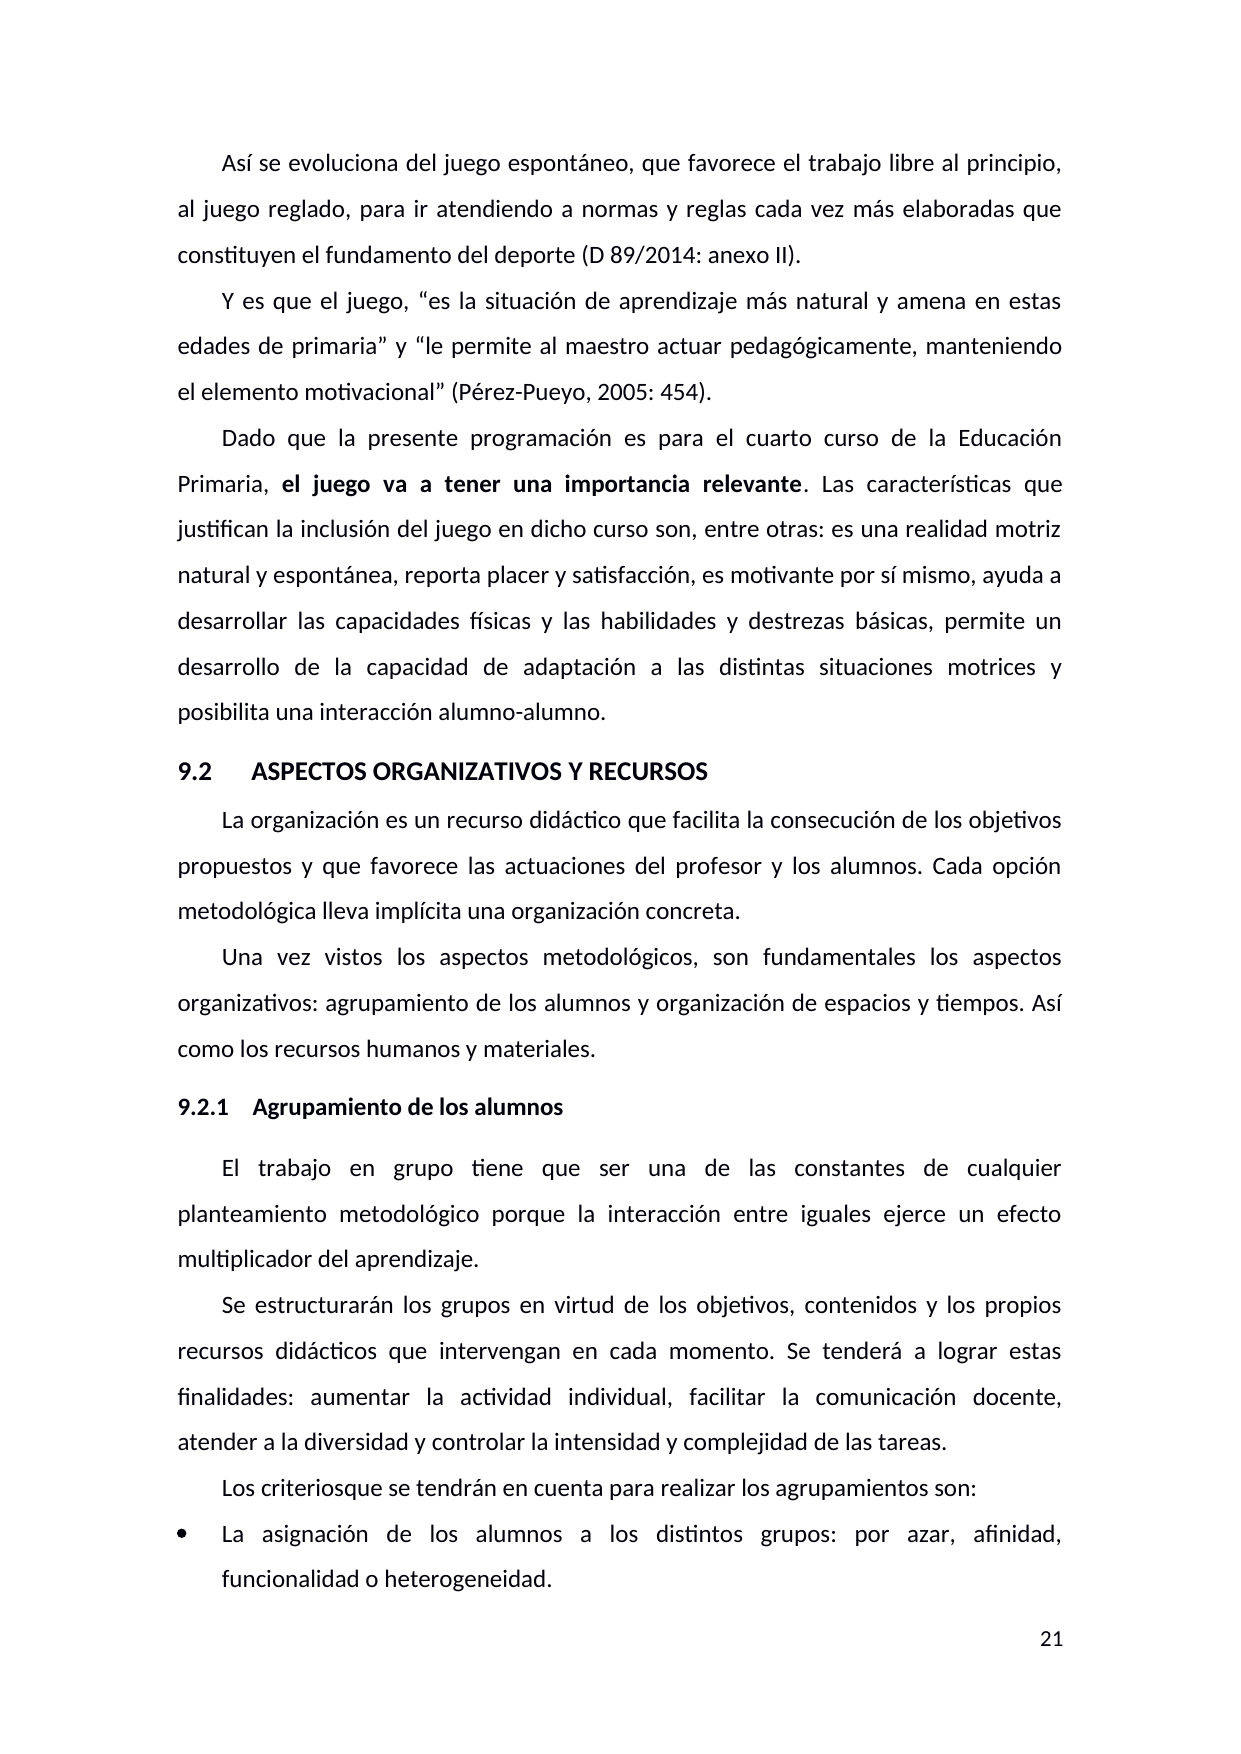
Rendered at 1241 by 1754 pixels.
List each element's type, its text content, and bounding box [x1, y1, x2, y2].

list Se estructurarán los grupos en virtud de los objetivos, contenidos y los propios recursos didácticos que intervengan en cada momento. Se tenderá a lograr estas finalidades: aumentar la actividad individual, facilitar la comunicación docente, atender a la diversidad y controlar la intensidad y complejidad de las tareas. [177, 1289, 1063, 1457]
list Una vez vistos los aspectos metodológicos, son fundamentales los aspectos organizativos: agrupamiento de los alumnos y organización de espacios y tiempos. Así como los recursos humanos y materiales. [177, 941, 1063, 1063]
list Así se evoluciona del juego espontáneo, que favorece el trabajo libre al principio, al juego reglado, para ir atendiendo a normas y reglas cada vez más elaboradas que constituyen el fundamento del deporte (D 89/2014: anexo II). [177, 148, 1063, 269]
list La organización es un recurso didáctico que facilita la consecución de los objetivos propuestos y que favorece las actuaciones del profesor y los alumnos. Cada opción metodológica lleva implícita una organización concreta. [177, 804, 1063, 926]
list Y es que el juego, “es la situación de aprendizaje más natural y amena en estas edades de primaria” y “le permite al maestro actuar pedagógicamente, manteniendo el elemento motivacional” (Pérez-Pueyo, 2005: 454). [177, 285, 1063, 407]
list El trabajo en grupo tiene que ser una de las constantes de cualquier planteamiento metodológico porque la interacción entre iguales ejerce un efecto multiplicador del aprendizaje. [177, 1152, 1063, 1274]
list Dado que la presente programación es para el cuarto curso de la Educación Primaria, el juego va a tener una importancia relevante. Las características que justifican la inclusión del juego en dicho curso son, entre otras: es una realidad motriz natural y espontánea, reporta placer y satisfacción, es motivante por sí mismo, ayuda a desarrollar las capacidades físicas y las habilidades y destrezas básicas, permite un desarrollo de la capacidad de adaptación a las distintas situaciones motrices y posibilita una interacción alumno-alumno. [177, 422, 1063, 727]
subtitle Agrupamiento de los alumnos [177, 1091, 1063, 1121]
list La asignación de los alumnos a los distintos grupos: por azar, afinidad, funcionalidad o heterogeneidad. [177, 1518, 1063, 1594]
subtitle ASPECTOS ORGANIZATIVOS Y RECURSOS [177, 754, 1063, 788]
list Los criteriosque se tendrán en cuenta para realizar los agrupamientos son: [177, 1472, 1063, 1503]
